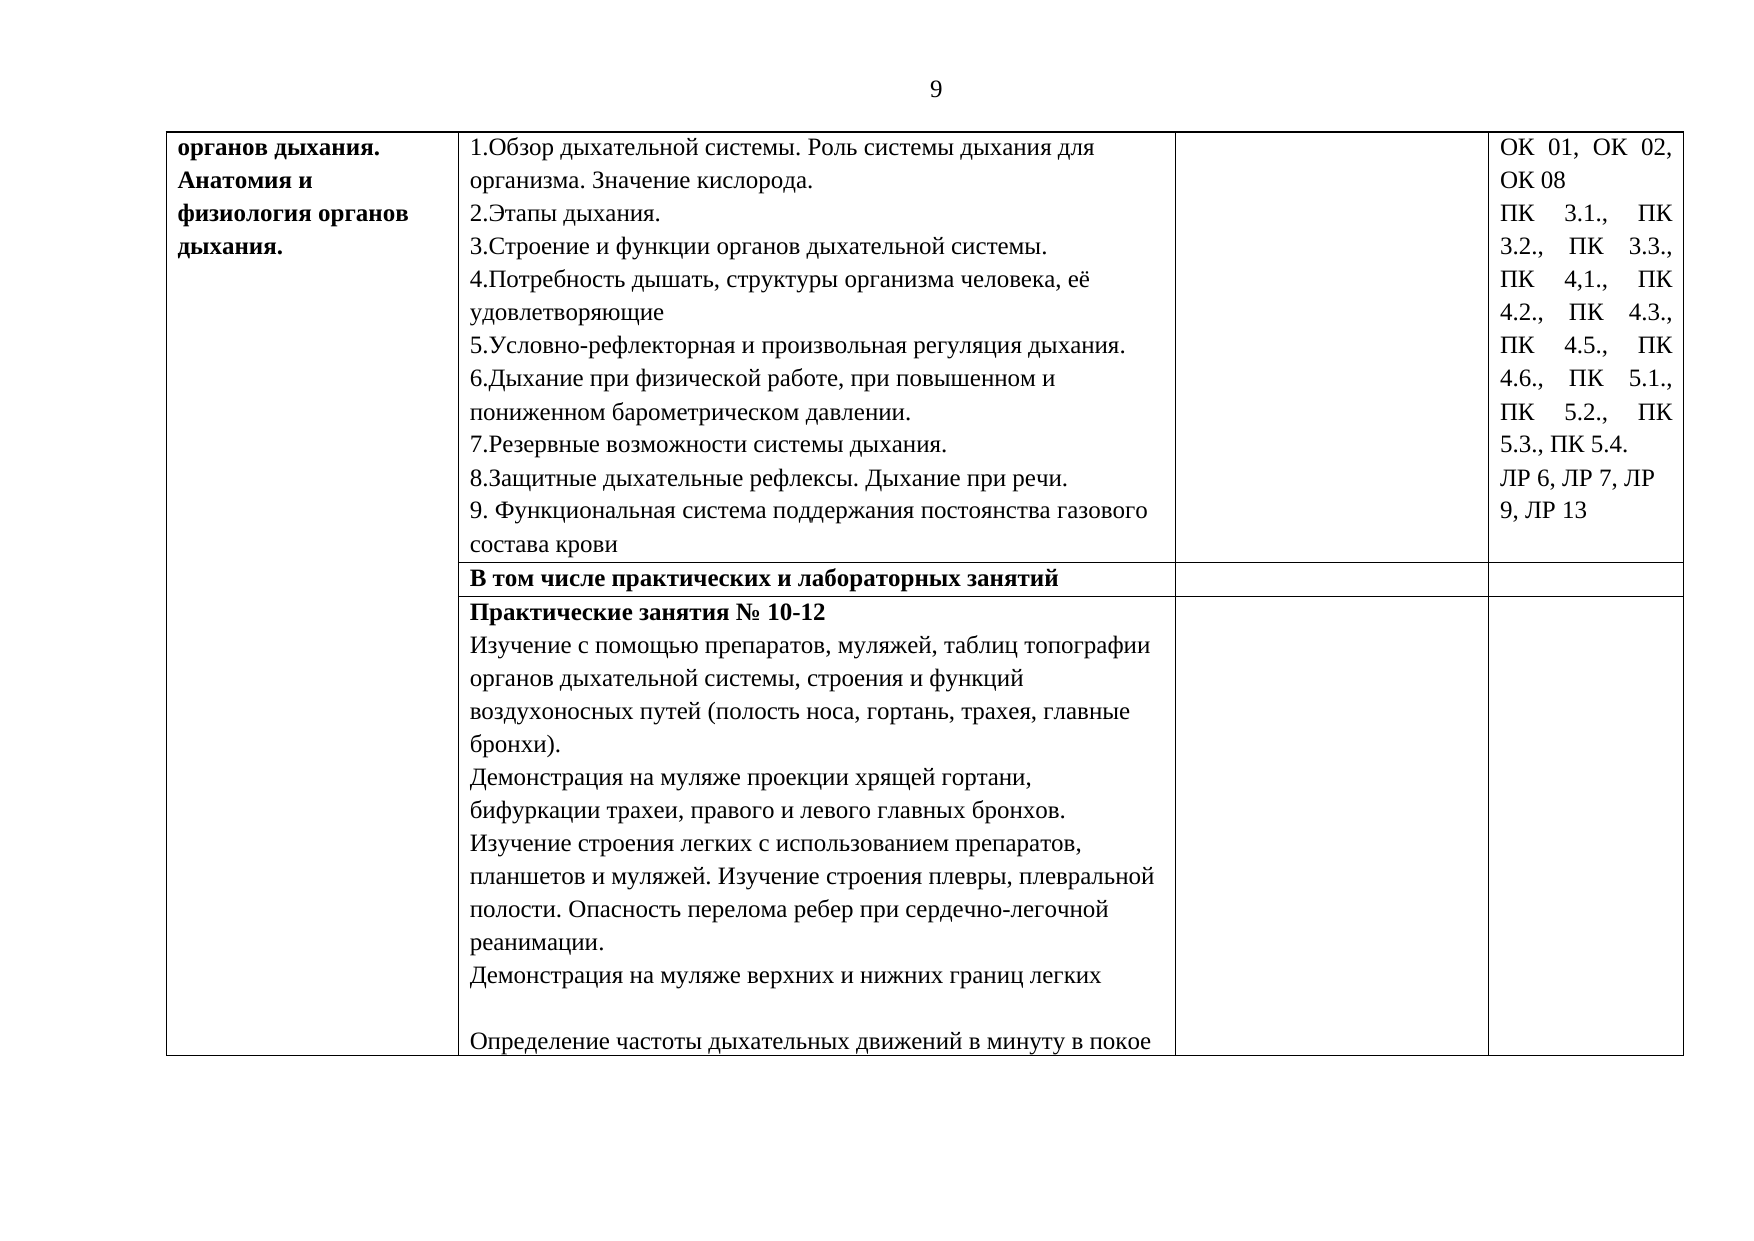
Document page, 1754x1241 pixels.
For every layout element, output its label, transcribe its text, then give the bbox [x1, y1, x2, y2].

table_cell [167, 133, 458, 1055]
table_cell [459, 597, 1175, 1055]
table_cell [1489, 597, 1683, 1055]
table_cell 1.Обзор дыхательной системы. Роль системы дыхания для организма. Значение кислорода. 2.Этапы дыхания. 3.Строение и функции органов дыхательной системы. 4.Потребность дышать, структуры организма человека, её удовлетворяющие 5.Условно-рефлекторная и произвольная регуляция дыхания. 6.Дыхание при физической работе, при повышенном и пониженном барометрическом давлении. 7.Резервные возможности системы дыхания. 8.Защитные дыхательные рефлексы. Дыхание при речи. 9. Функциональная система поддержания постоянства газового состава крови [459, 133, 1175, 562]
table_cell [1176, 133, 1488, 562]
table_cell [1176, 563, 1488, 596]
table_cell ОК 01, ОК 02, ОК 08 ПК 3.1., ПК 3.2., ПК 3.3., ПК 4,1., ПК 4.2., ПК 4.3., ПК 4.5., ПК 4.6., ПК 5.1., ПК 5.2., ПК 5.3., ПК 5.4. ЛР 6, ЛР 7, ЛР 9, ЛР 13 [1489, 133, 1683, 562]
table_cell [1176, 597, 1488, 1055]
table_cell [1489, 563, 1683, 596]
table_cell В том числе практических и лабораторных занятий [459, 563, 1175, 596]
